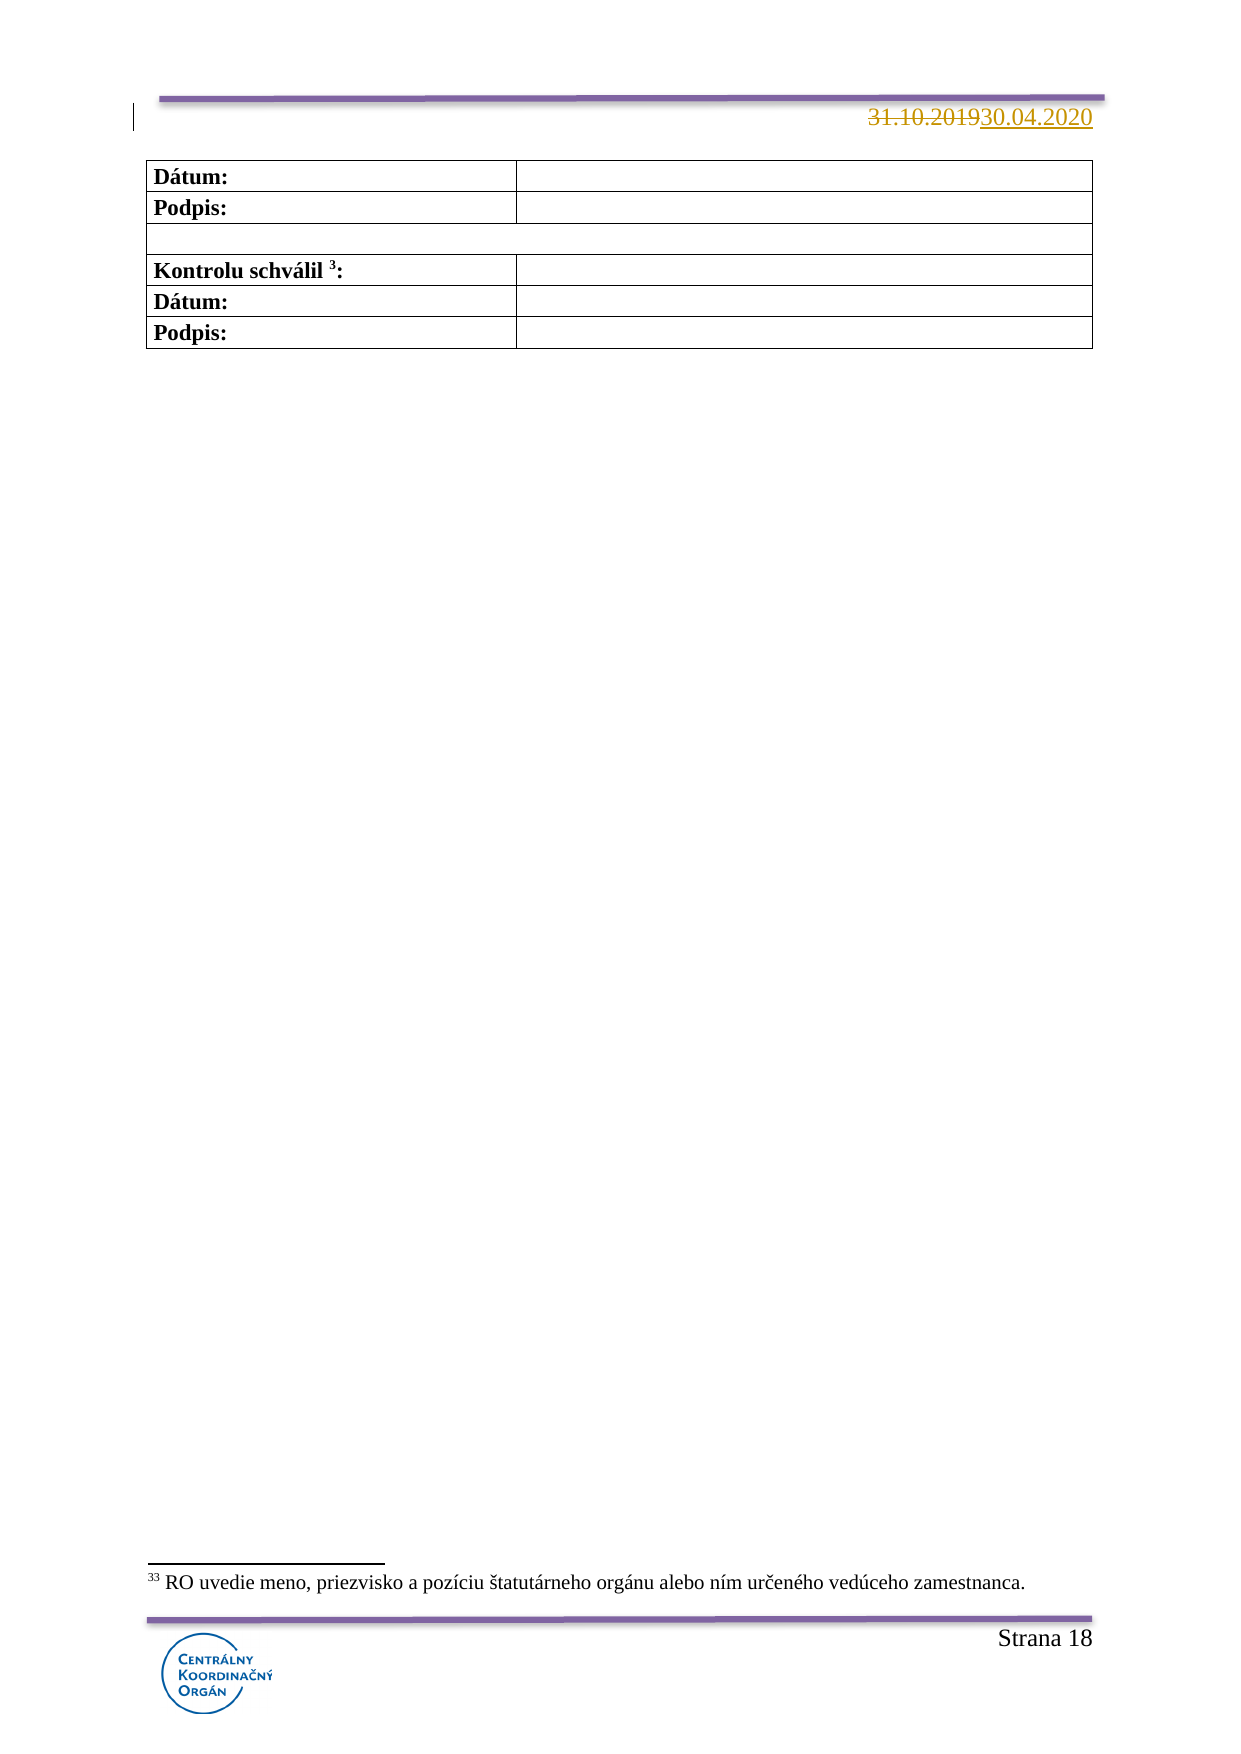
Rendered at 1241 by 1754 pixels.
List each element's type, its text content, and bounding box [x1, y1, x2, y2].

table_cell [517, 161, 1092, 191]
table_cell [517, 317, 1092, 347]
table_cell Podpis: [147, 317, 516, 347]
table_cell Kontrolu schválil 3: [147, 255, 516, 285]
table_cell Dátum: [147, 286, 516, 316]
table_cell Dátum: [147, 161, 516, 191]
table_cell [147, 224, 1092, 254]
table_cell [517, 192, 1092, 222]
table_cell Podpis: [147, 192, 516, 222]
picture [159, 1631, 272, 1713]
table_cell [517, 286, 1092, 316]
table_cell [517, 255, 1092, 285]
